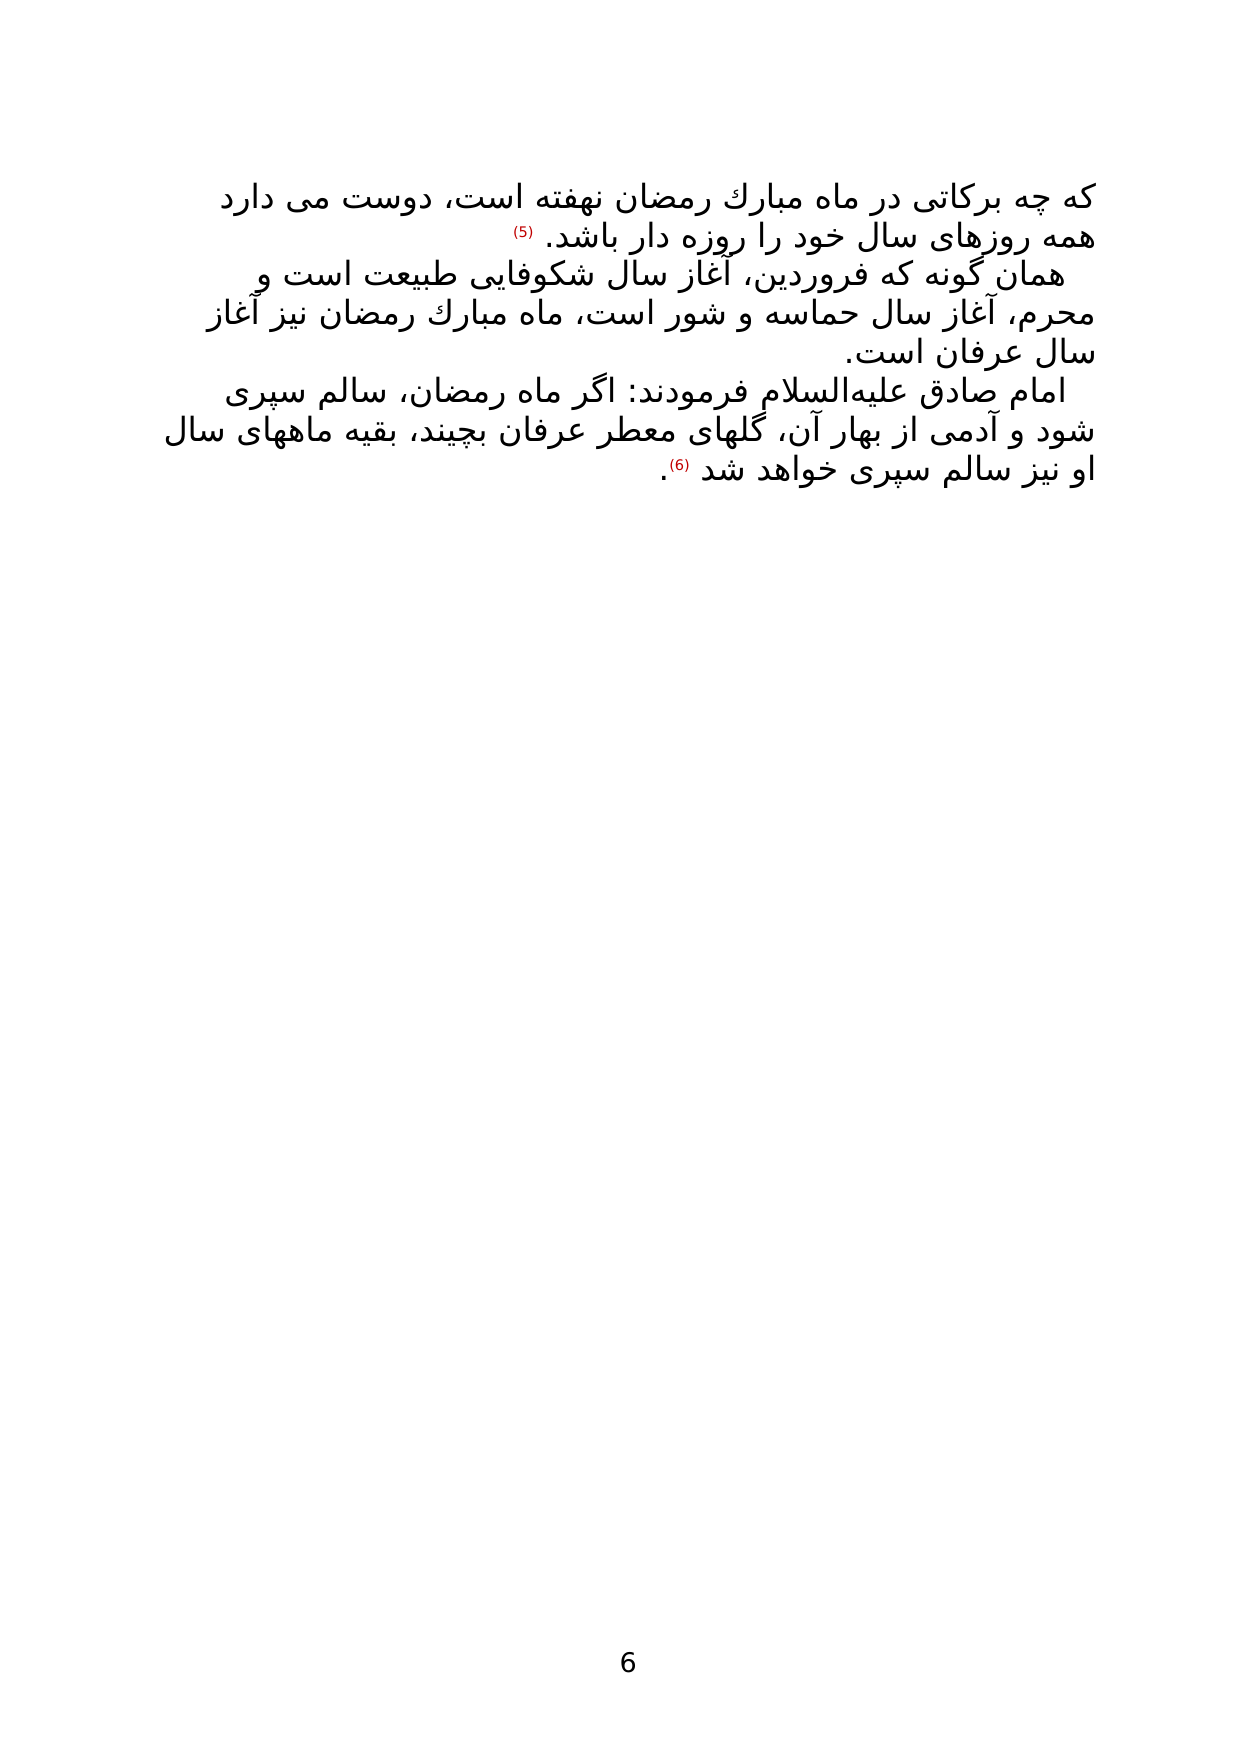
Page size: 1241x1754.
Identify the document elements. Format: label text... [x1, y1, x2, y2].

text همان گونه كه فروردین، آغاز سال شكوفایى طبیعت است و محرم، آغاز سال حماسه و شور است، ماه مبارك رمضان نیز آغاز سال عرفان است. [159, 255, 1097, 371]
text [159, 177, 1097, 255]
text امام صادق عليه‌السلام فرمودند: اگر ماه رمضان، سالم سپرى شود و آدمى از بهار آن، گلهاى معطر عرفان بچیند، بقیه ماههاى سال او نیز سالم سپرى خواهد شد (6). [159, 371, 1097, 488]
